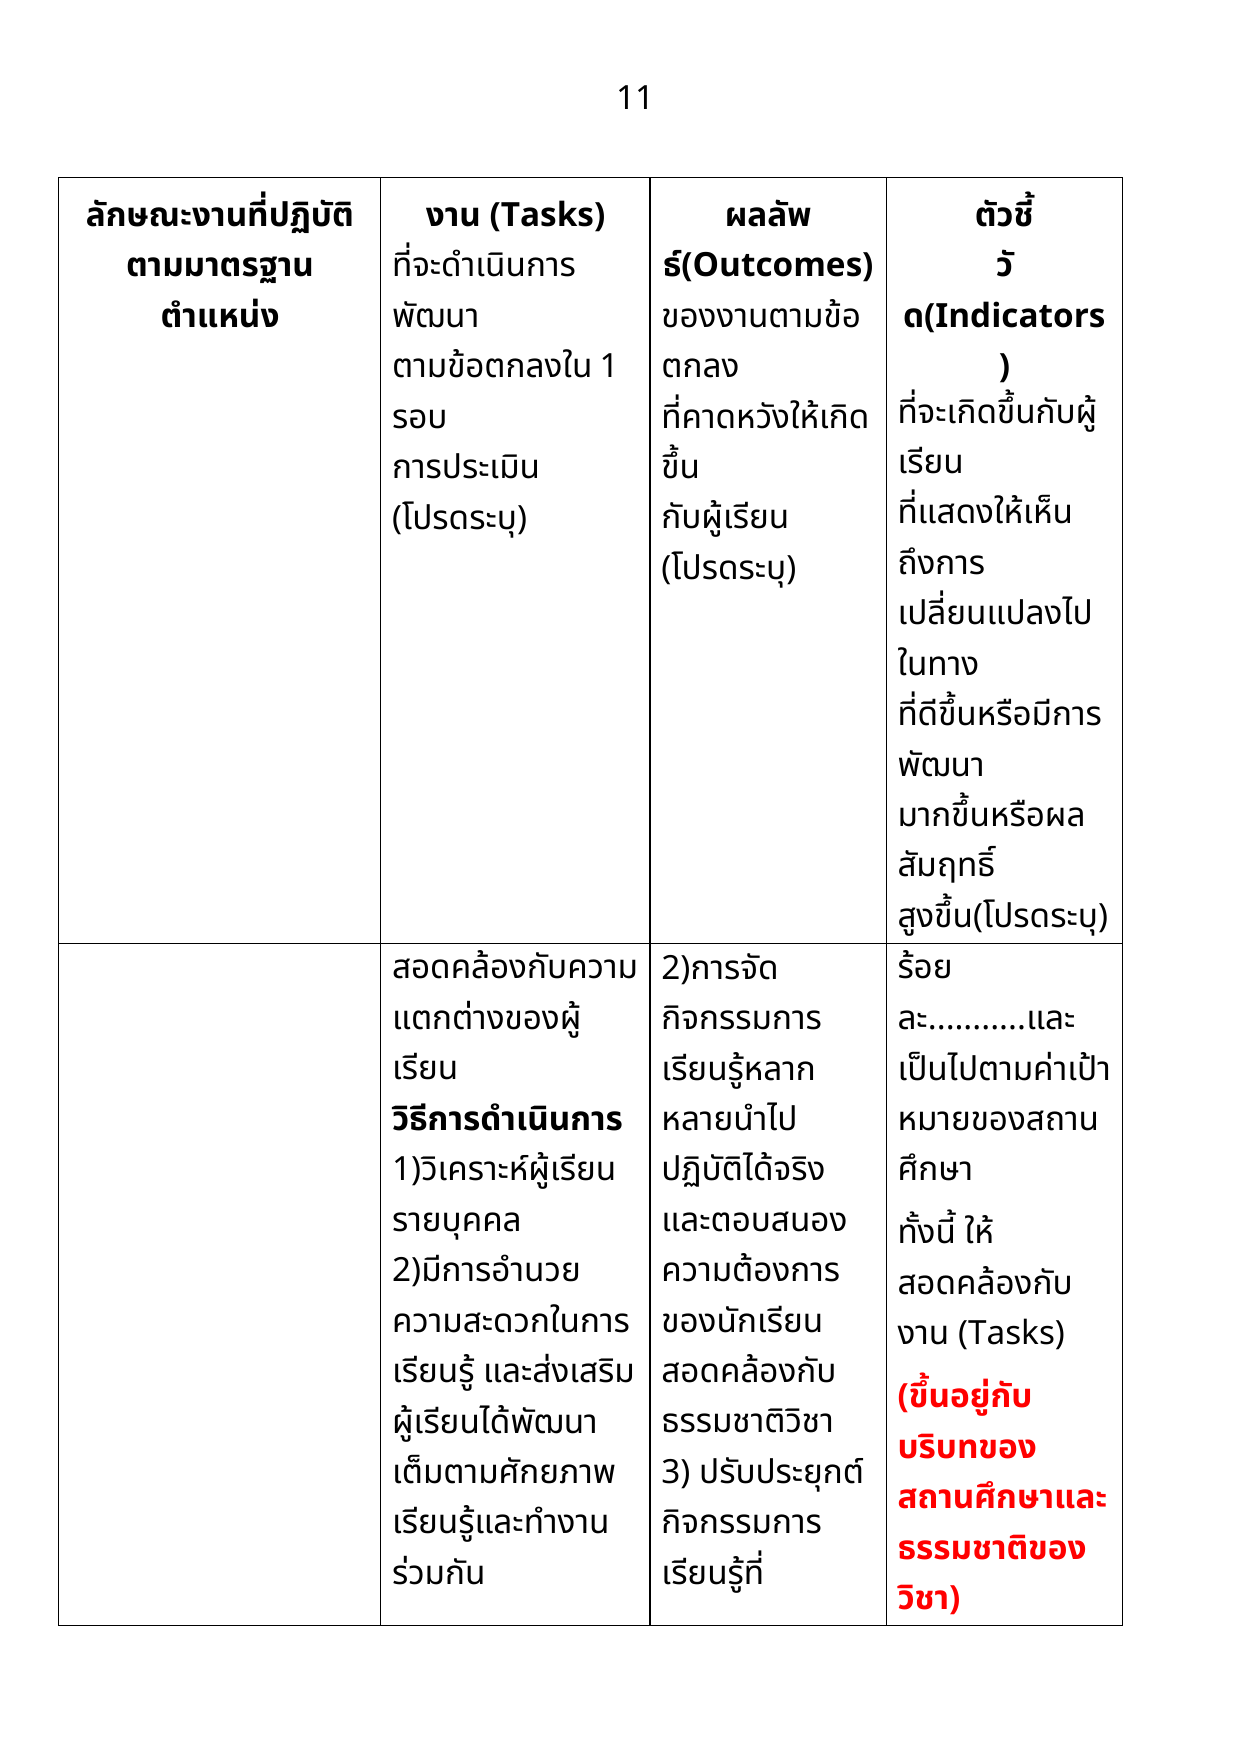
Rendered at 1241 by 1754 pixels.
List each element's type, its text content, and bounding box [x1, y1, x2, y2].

table_header ตัวชี้วัด(Indicators) ที่จะเกิดขึ้นกับผู้เรียน ที่แสดงให้เห็นถึงการเปลี่ยนแปลงไปในทาง ที่ดีขึ้นหรือมีการพัฒนา มากขึ้นหรือผลสัมฤทธิ์ สูงขึ้น(โปรดระบุ) [887, 178, 1122, 942]
table_cell 1.3 จัดกิจกรรมการเรียนรู้ มีการอำนวยความสะดวกในการเรียนรู้ และส่งเสริมผู้เรียนได้พัฒนาเต็มตามศักยภาพ เรียนรู้และทำงานร่วมกันโดยมีการปรับประยุกต์ให้สอดคล้องกับความแตกต่างของผู้เรียน วิธีการดำเนินการ 1)วิเคราะห์ผู้เรียนรายบุคคล 2)มีการอำนวยความสะดวกในการเรียนรู้ และส่งเสริมผู้เรียนได้พัฒนาเต็มตามศักยภาพ เรียนรู้และทำงานร่วมกัน 3) จัดการเรียนรู้สอดคล้องกับการออกแบบหน่วยการเรียนรู้ ธรรมชาติของสาระการเรียนรู้ ผู้เรียน และบริบทของสถานศึกษา 4)บันทึกผลหลังการสอนที่สอดคล้องกับจุดประสงค์การเรียนรู้ 5)นิเทศการจัดการเรียนรู้โดยการเปิดชั้นเรียน และสะท้อนกลับโดยชุมชนการเรียนรู้ทางวิชาชีพPLC [381, 944, 649, 1625]
table_cell [59, 944, 380, 1625]
table_cell 1)ผู้เรียนมีพัฒนา ด้าน............ดีขึ้น 2)ผู้เรียนมีผลสัมฤทธิ์ทางการเรียนในรายวิชา......................สูงขึ้น ร้อยละ...........และเป็นไปตามค่าเป้าหมายของสถานศึกษา ทั้งนี้ ให้สอดคล้องกับ งาน (Tasks) (ขึ้นอยู่กับบริบทของสถานศึกษาและธรรมชาติของวิชา) [887, 944, 1122, 1625]
table_header ผลลัพธ์(Outcomes) ของงานตามข้อตกลง ที่คาดหวังให้เกิดขึ้น กับผู้เรียน (โปรดระบุ) [651, 178, 886, 942]
table_cell จากวิธีการดำเนินการเกิดผลลัพธ์อะไรกับผู้เรียน (ตัวอย่าง) 1)ผู้เรียนได้รับการพัฒนาเต็มศักยภาพจากข้อมูลนักเรียนรายบุคคล 2)การจัดกิจกรรมการเรียนรู้หลากหลายนำไปปฏิบัติได้จริง และตอบสนองความต้องการของนักเรียนสอดคล้องกับธรรมชาติวิชา 3) ปรับประยุกต์กิจกรรมการเรียนรู้ที่สอดคล้องกับความแตกต่างของผู้เรียน 4)ผู้เรียนได้รับการพัฒนาคุณภาพการจัดการเรียนรู้โดยกระบวนนิเทศจัดการเรียนรู้การเปิดชั้นเรียน และสะท้อนกลับโดยใช้ชุมชนแห่งการเรียนรู้ PLC [651, 944, 886, 1625]
table_header ลักษณะงานที่ปฏิบัติ ตามมาตรฐานตำแหน่ง [59, 178, 380, 942]
table_header งาน (Tasks) ที่จะดำเนินการพัฒนา ตามข้อตกลงใน1 รอบ การประเมิน (โปรดระบุ) [381, 178, 649, 942]
